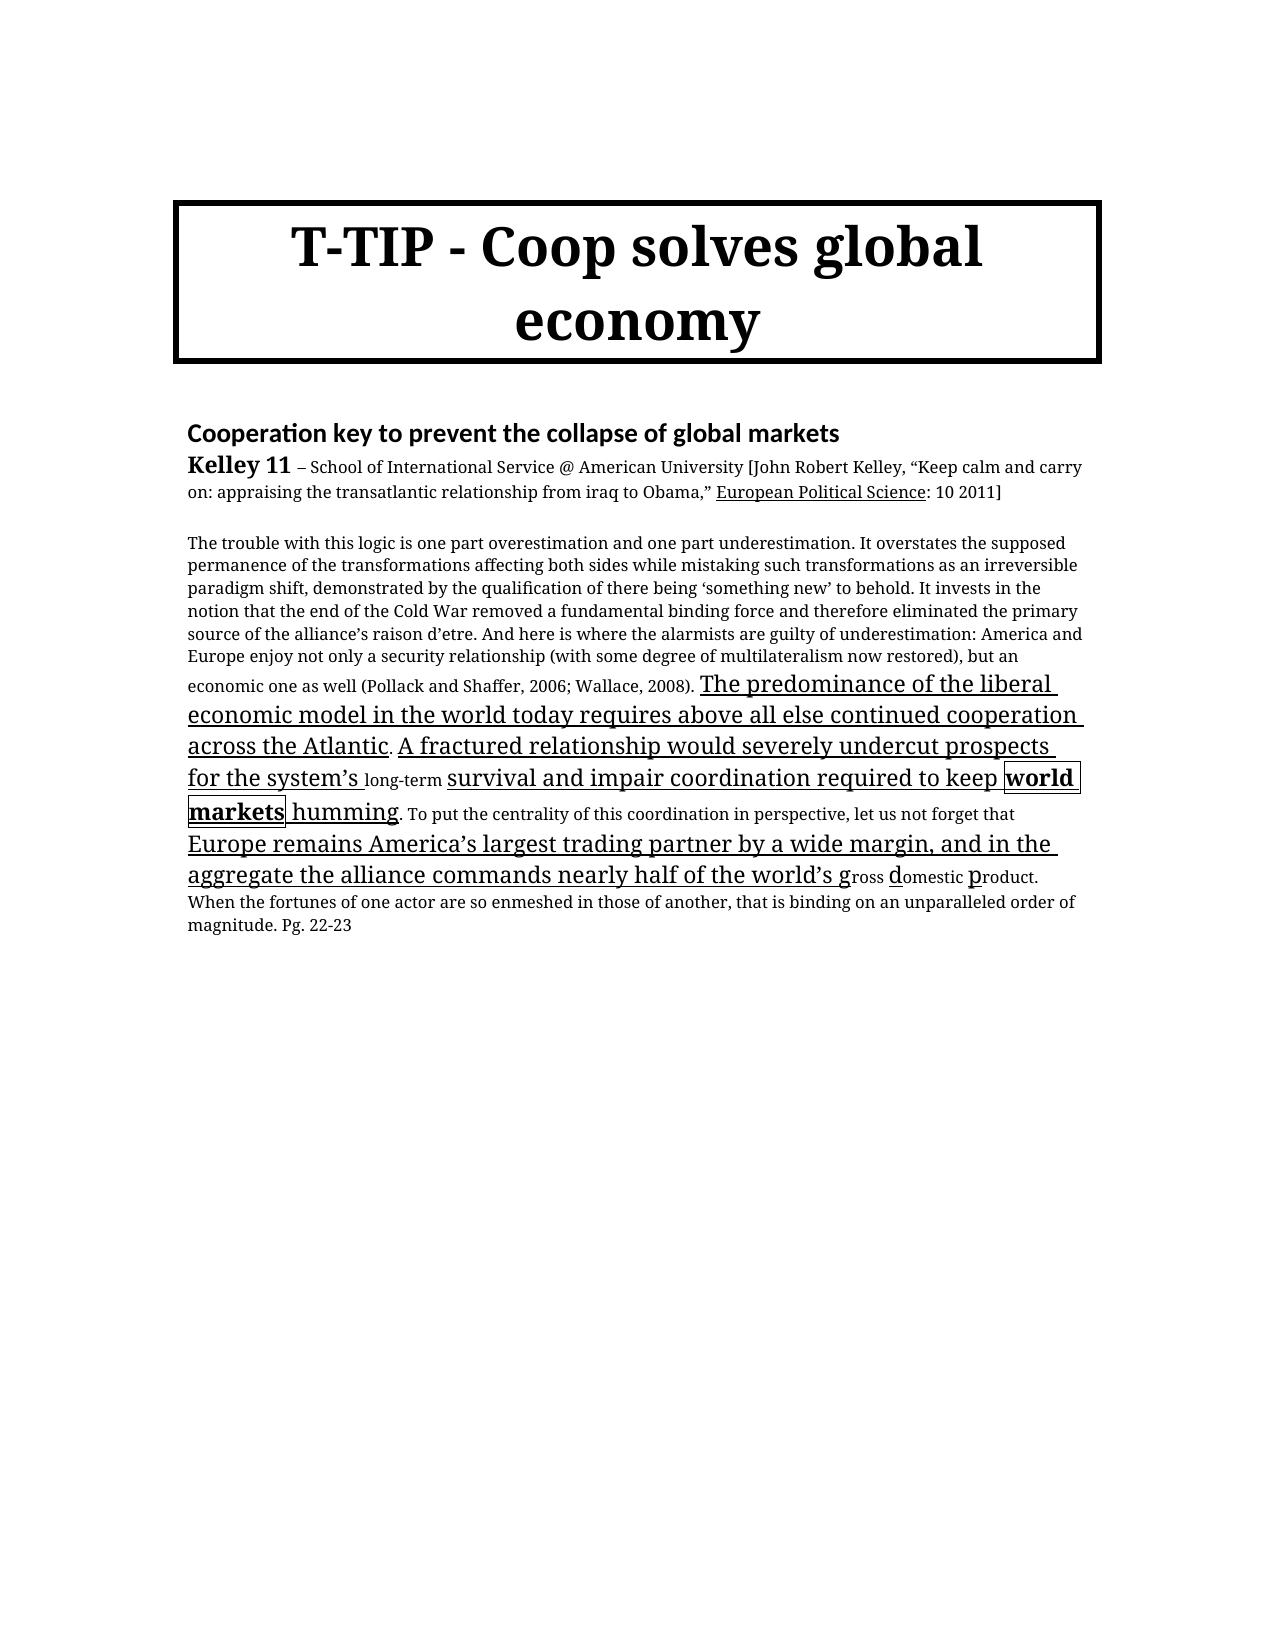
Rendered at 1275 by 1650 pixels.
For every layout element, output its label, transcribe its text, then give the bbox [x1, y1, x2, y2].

text Kelley 11 – School of International Service @ American University [John Robert Kelley, “Keep calm and carry on: appraising the transatlantic relationship from iraq to Obama,” European Political Science: 10 2011] [187, 449, 1087, 503]
subtitle Cooperation key to prevent the collapse of global markets [187, 416, 1087, 449]
subtitle T-TIP - Coop solves global economy [179, 206, 1096, 358]
text The trouble with this logic is one part overestimation and one part underestimation. It overstates the supposed permanence of the transformations affecting both sides while mistaking such transformations as an irreversible paradigm shift, demonstrated by the qualification of there being ‘something new’ to behold. It invests in the notion that the end of the Cold War removed a fundamental binding force and therefore eliminated the primary source of the alliance’s raison d’etre. And here is where the alarmists are guilty of underestimation: America and Europe enjoy not only a security relationship (with some degree of multilateralism now restored), but an economic one as well (Pollack and Shaffer, 2006; Wallace, 2008). The predominance of the liberal economic model in the world today requires above all else continued cooperation across the Atlantic. A fractured relationship would severely undercut prospects for the system’s long-term survival and impair coordination required to keep world markets humming. To put the centrality of this coordination in perspective, let us not forget that Europe remains America’s largest trading partner by a wide margin, and in the aggregate the alliance commands nearly half of the world’s gross domestic product. When the fortunes of one actor are so enmeshed in those of another, that is binding on an unparalleled order of magnitude. Pg. 22-23 [187, 531, 1087, 936]
